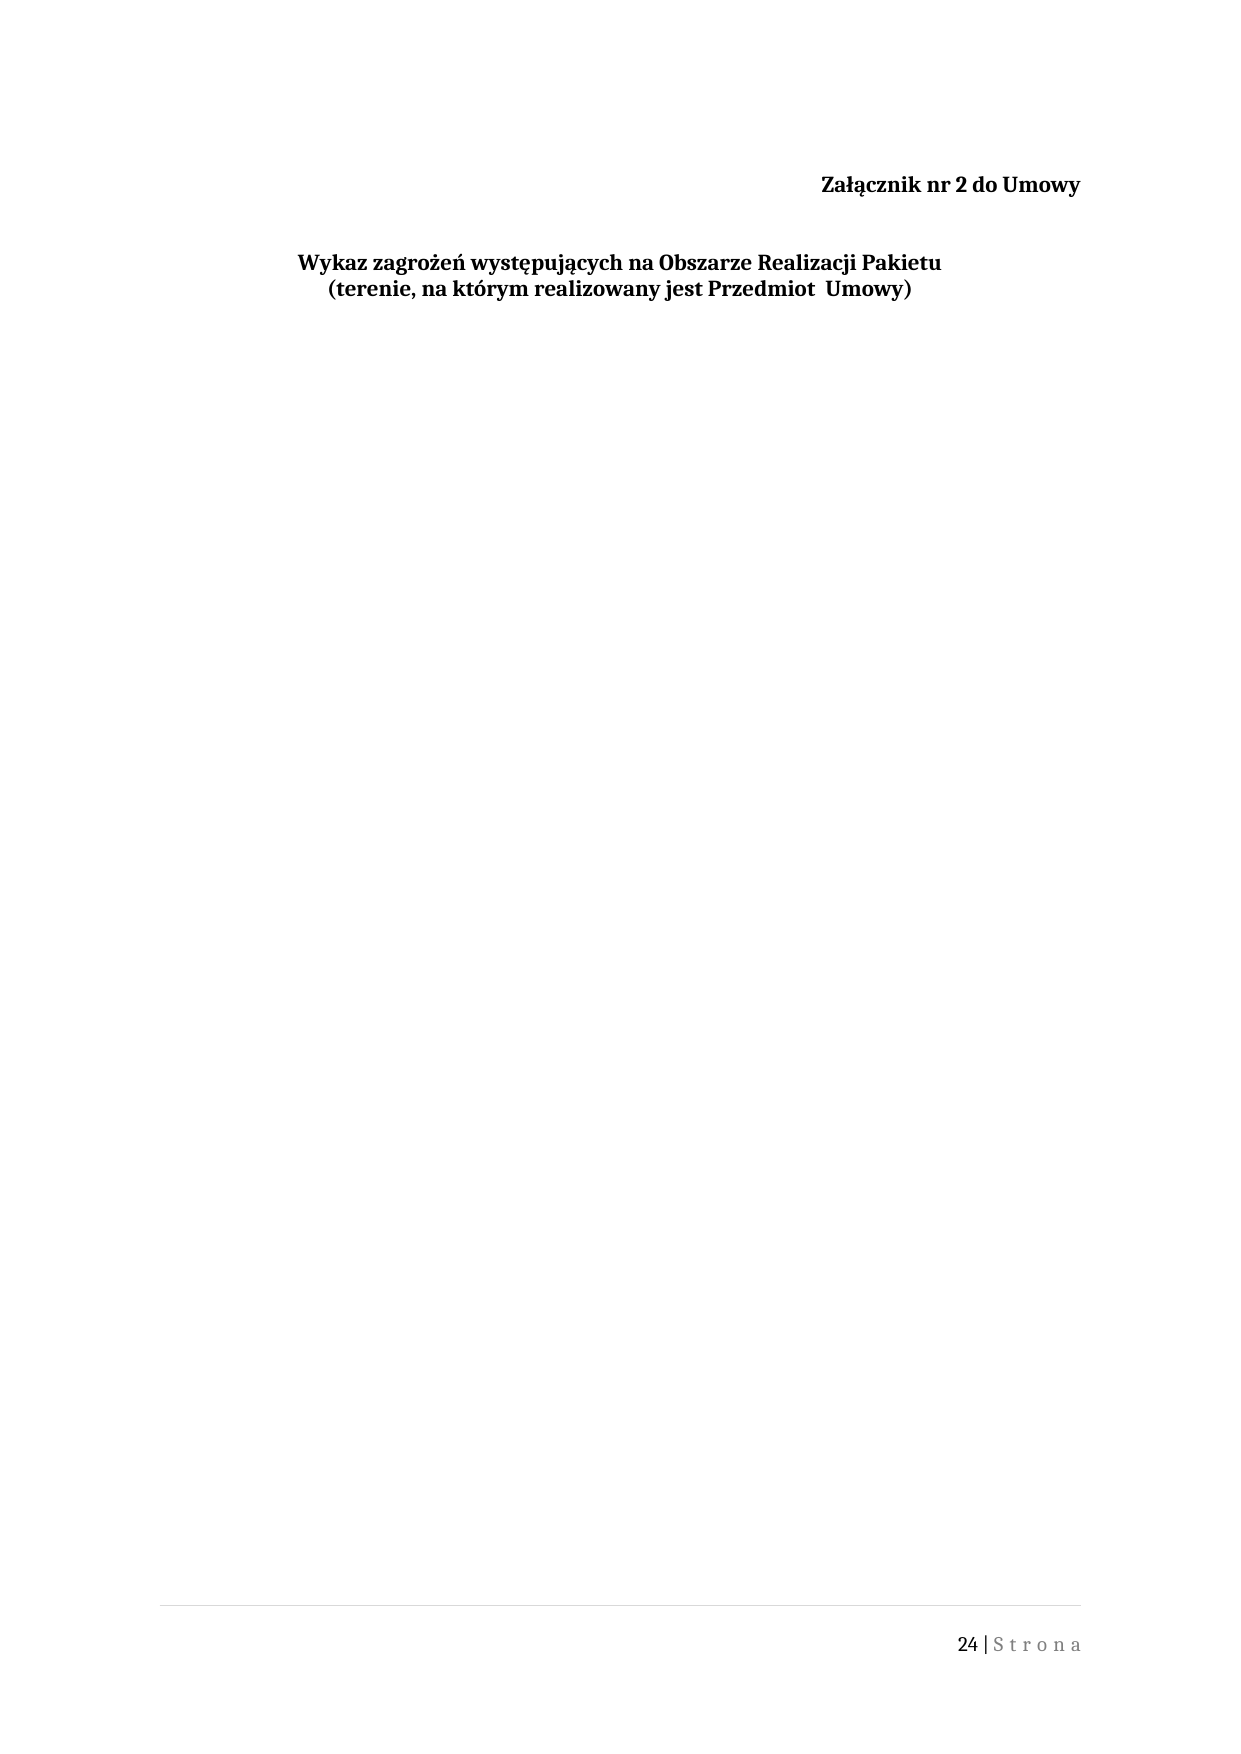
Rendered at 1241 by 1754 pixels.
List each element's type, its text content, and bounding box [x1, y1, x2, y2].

text Wykaz zagrożeń występujących na Obszarze Realizacji Pakietu (terenie, na którym realizowany jest Przedmiot Umowy) [159, 250, 1081, 302]
text Załącznik nr 2 do Umowy [159, 172, 1081, 198]
